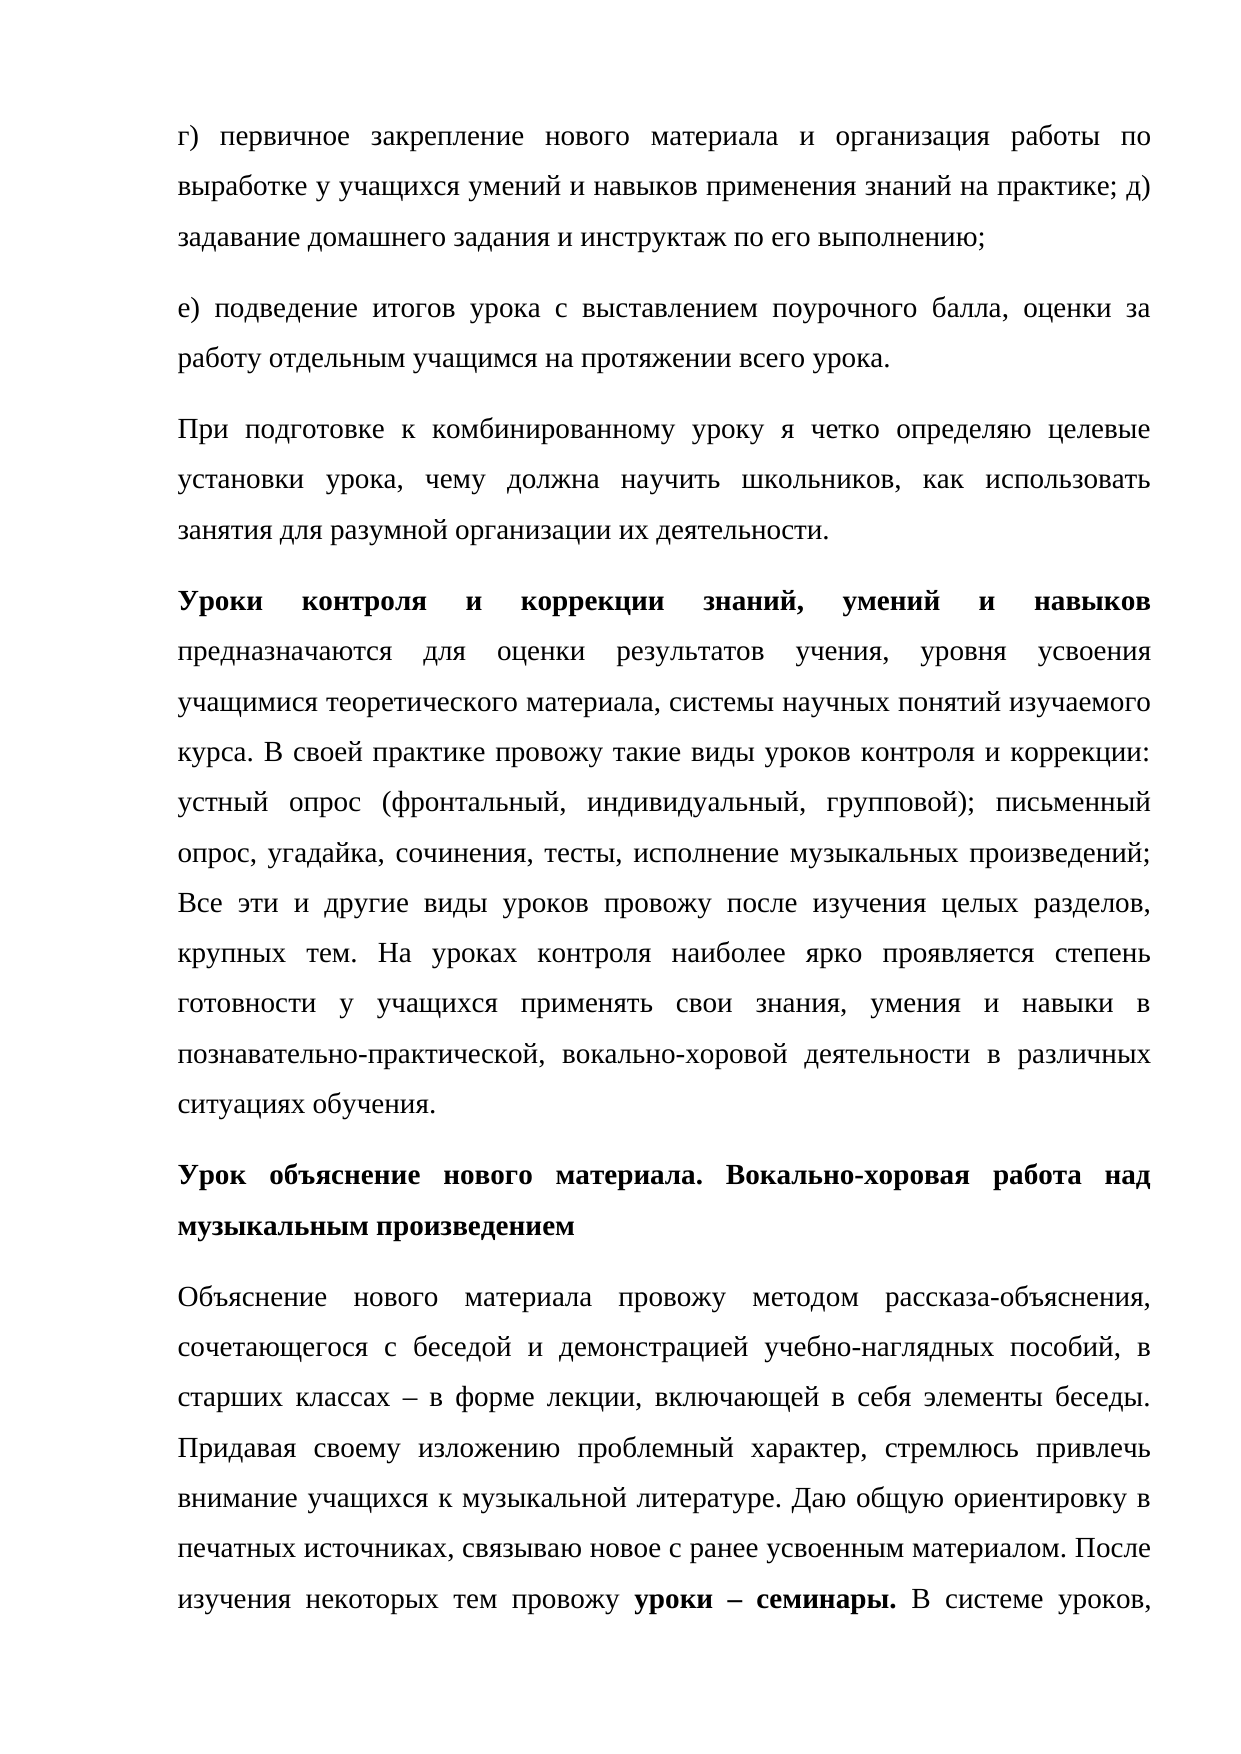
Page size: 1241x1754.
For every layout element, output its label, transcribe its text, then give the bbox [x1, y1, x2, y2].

text г) первичное закрепление нового материала и организация работы по выработке у учащихся умений и навыков применения знаний на практике; д) задавание домашнего задания и инструктаж по его выполнению; [177, 118, 1152, 252]
text При подготовке к комбинированному уроку я четко определяю целевые установки урока, чему должна научить школьников, как использовать занятия для разумной организации их деятельности. [177, 411, 1152, 546]
text е) подведение итогов урока с выставлением поурочного балла, оценки за работу отдельным учащимся на протяжении всего урока. [177, 290, 1152, 374]
text Урок объяснение нового материала. Вокально-хоровая работа над музыкальным произведением [177, 1157, 1152, 1241]
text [177, 1279, 1152, 1614]
text Уроки контроля и коррекции знаний, умений и навыков предназначаются для оценки результатов учения, уровня усвоения учащимися теоретического материала, системы научных понятий изучаемого курса. В своей практике провожу такие виды уроков контроля и коррекции: устный опрос (фронтальный, индивидуальный, групповой); письменный опрос, угадайка, сочинения, тесты, исполнение музыкальных произведений; Все эти и другие виды уроков провожу после изучения целых разделов, крупных тем. На уроках контроля наиболее ярко проявляется степень готовности у учащихся применять свои знания, умения и навыки в познавательно-практической, вокально-хоровой деятельности в различных ситуациях обучения. [177, 583, 1152, 1120]
